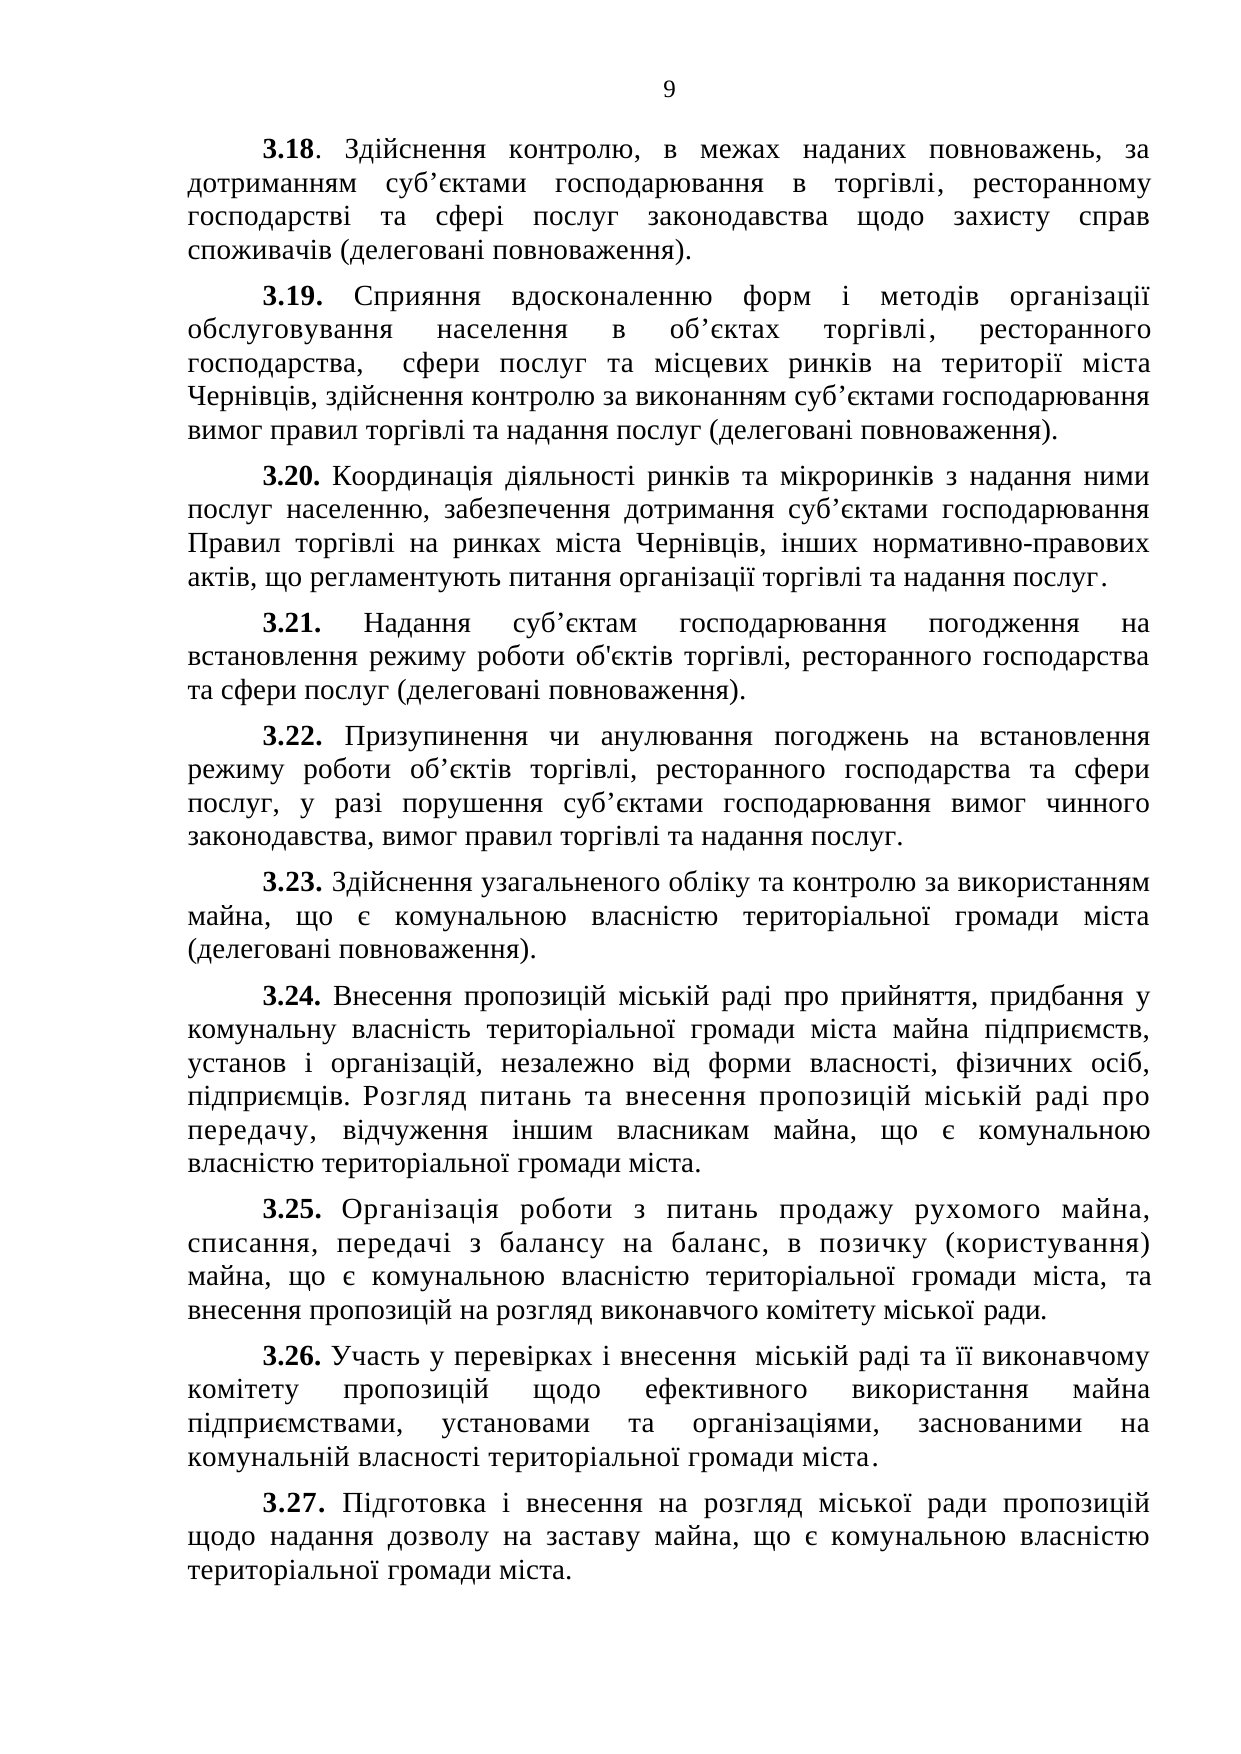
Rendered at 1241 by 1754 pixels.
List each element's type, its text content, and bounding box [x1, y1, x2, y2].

text 3.27. Підготовка і внесення на розгляд міської ради пропозицій щодо надання дозволу на заставу майна, що є комунальною власністю територіальної громади міста. [187, 1485, 1152, 1585]
text 3.18. Здійснення контролю, в межах наданих повноважень, за дотриманням суб’єктами господарювання в торгівлі, ресторанному господарстві та сфері послуг законодавства щодо захисту справ споживачів (делеговані повноваження). [187, 131, 1152, 265]
text 3.23. Здійснення узагальненого обліку та контролю за використанням майна, що є комунальною власністю територіальної громади міста (делеговані повноваження). [187, 864, 1152, 965]
text 3.25. Організація роботи з питань продажу рухомого майна, списання, передачі з балансу на баланс, в позичку (користування) майна, що є комунальною власністю територіальної громади міста, та внесення пропозицій на розгляд виконавчого комітету міської ради. [187, 1191, 1152, 1326]
text 3.19. Сприяння вдосконаленню форм і методів організації обслуговування населення в об’єктах торгівлі, ресторанного господарства, сфери послуг та місцевих ринків на території міста Чернівців, здійснення контролю за виконанням суб’єктами господарювання вимог правил торгівлі та надання послуг (делеговані повноваження). [187, 278, 1152, 446]
text 3.26. Участь у перевірках і внесення міській раді та її виконавчому комітету пропозицій щодо ефективного використання майна підприємствами, установами та організаціями, заснованими на комунальній власності територіальної громади міста. [187, 1338, 1152, 1472]
text 3.20. Координація діяльності ринків та мікроринків з надання ними послуг населенню, забезпечення дотримання суб’єктами господарювання Правил торгівлі на ринках міста Чернівців, інших нормативно-правових актів, що регламентують питання організації торгівлі та надання послуг. [187, 458, 1152, 592]
text 3.24. Внесення пропозицій міській раді про прийняття, придбання у комунальну власність територіальної громади міста майна підприємств, установ і організацій, незалежно від форми власності, фізичних осіб, підприємців. Розгляд питань та внесення пропозицій міській раді про передачу, відчуження іншим власникам майна, що є комунальною власністю територіальної громади міста. [187, 978, 1152, 1179]
text 3.22. Призупинення чи анулювання погоджень на встановлення режиму роботи об’єктів торгівлі, ресторанного господарства та сфери послуг, у разі порушення суб’єктами господарювання вимог чинного законодавства, вимог правил торгівлі та надання послуг. [187, 718, 1152, 852]
text 3.21. Надання суб’єктам господарювання погодження на встановлення режиму роботи об'єктів торгівлі, ресторанного господарства та сфери послуг (делеговані повноваження). [187, 605, 1152, 705]
